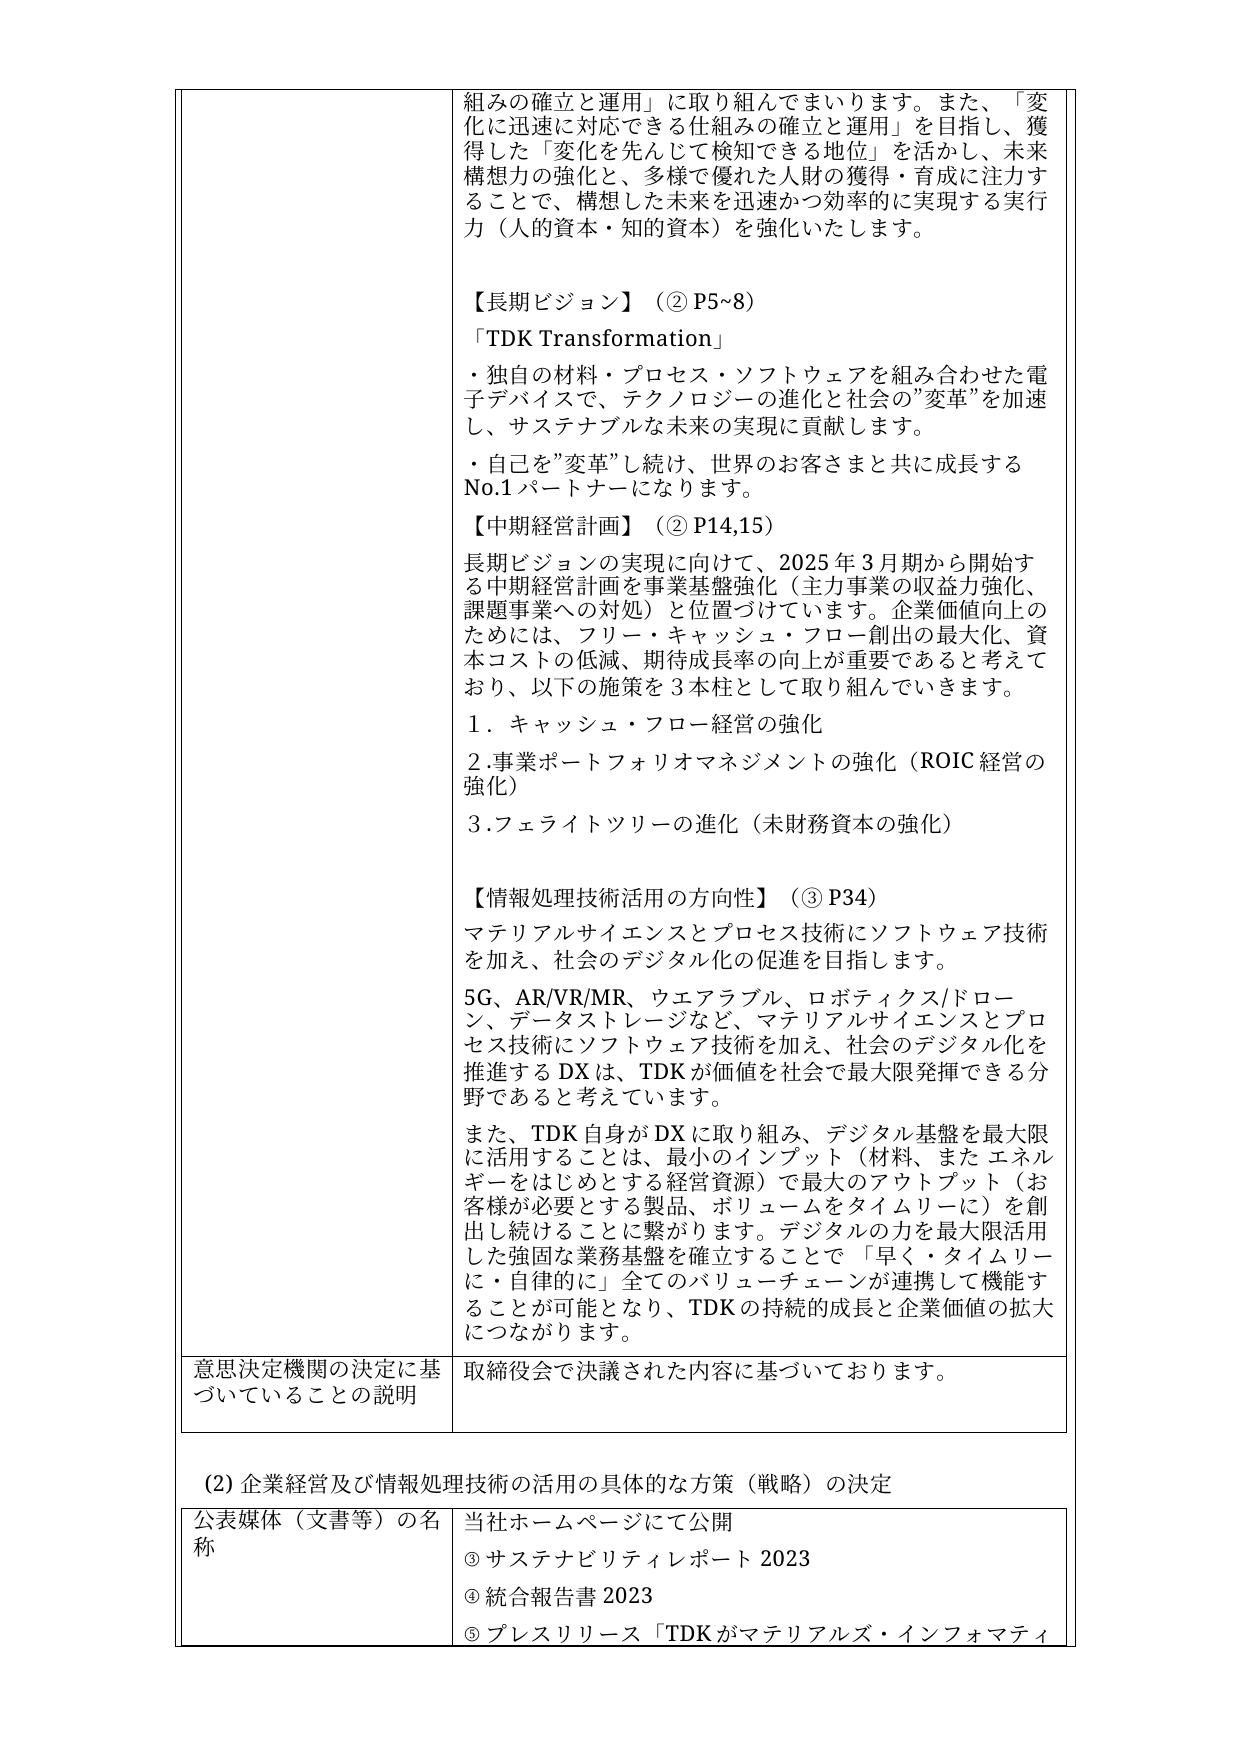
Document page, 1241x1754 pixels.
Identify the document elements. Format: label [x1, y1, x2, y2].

table_cell [176, 90, 1075, 1646]
